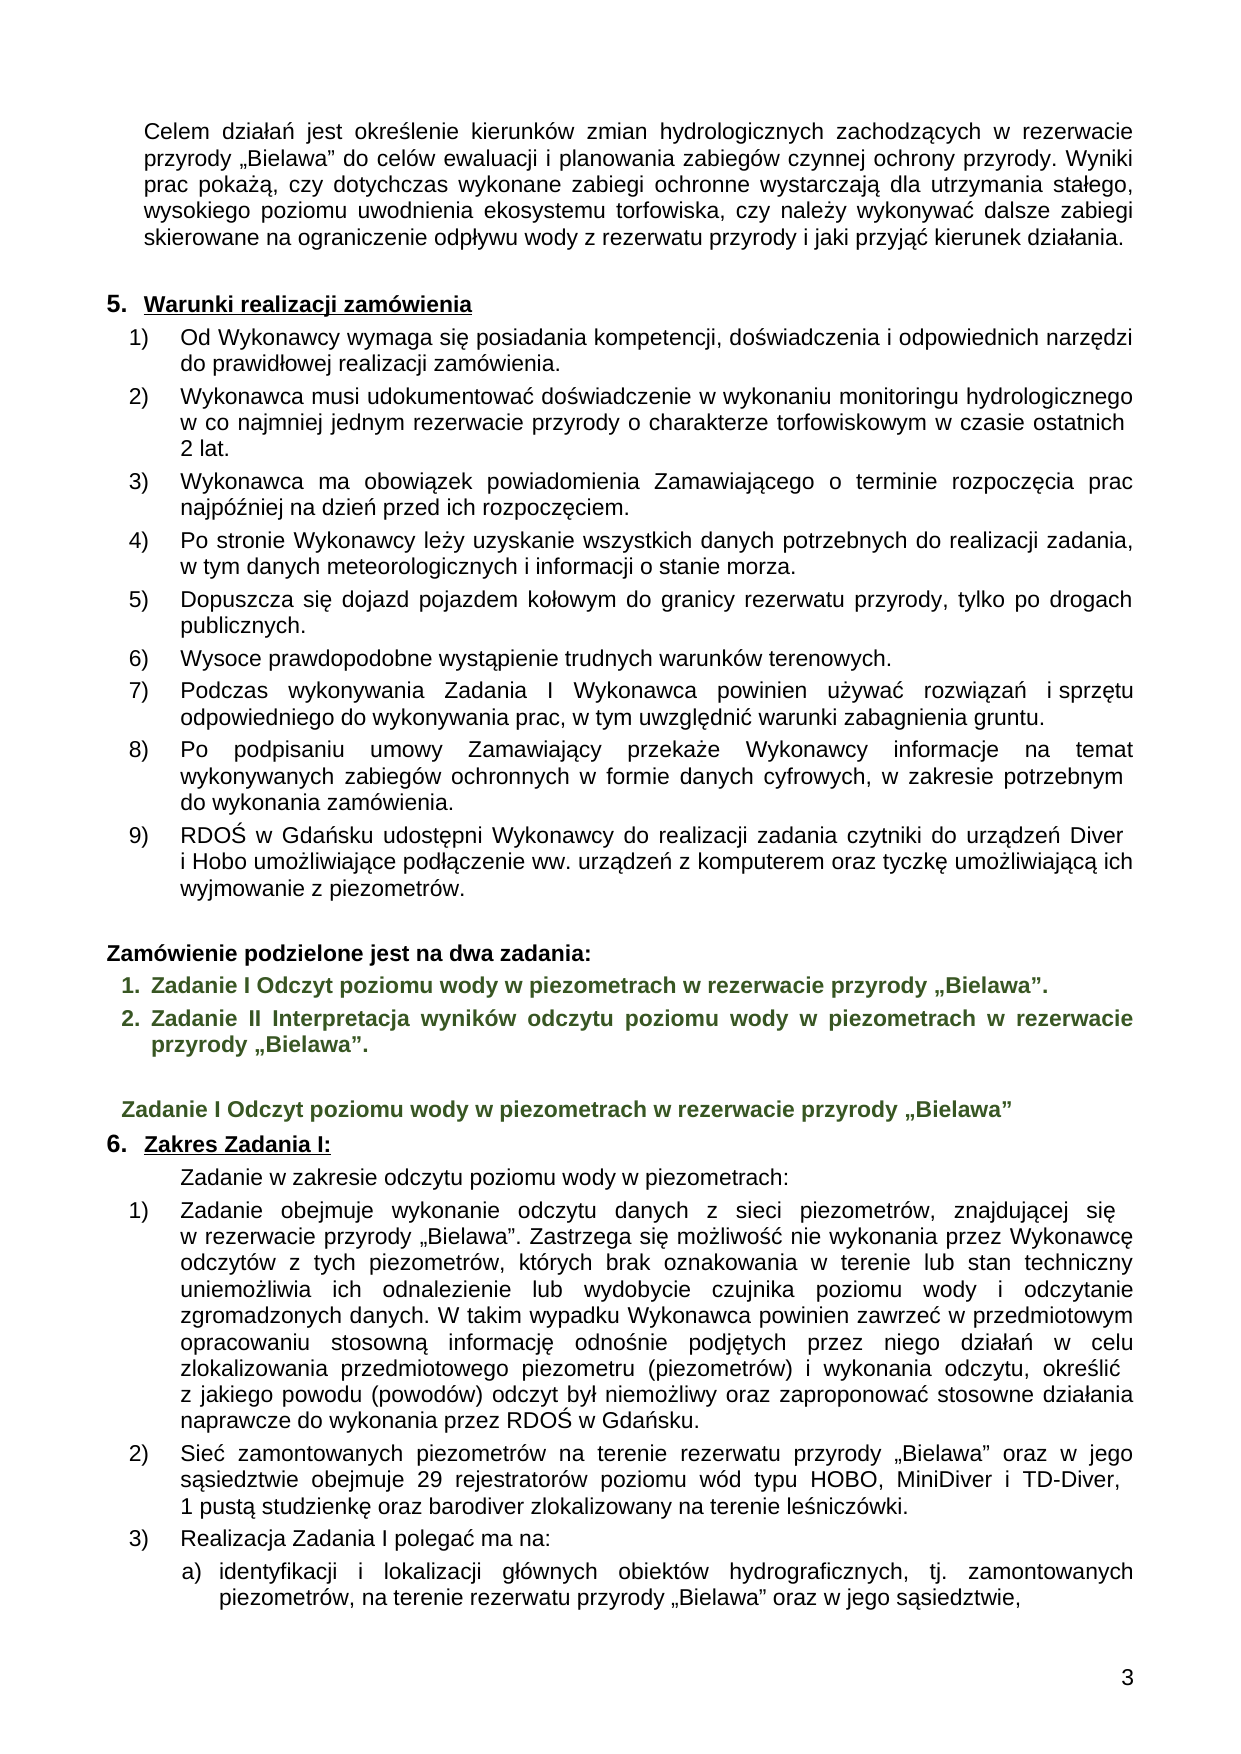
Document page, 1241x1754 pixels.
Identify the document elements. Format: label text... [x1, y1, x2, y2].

text Zamówienie podzielone jest na dwa zadania: [106, 940, 1134, 966]
list identyfikacji i lokalizacji głównych obiektów hydrograficznych, tj. zamontowanych piezometrów, na terenie rezerwatu przyrody „Bielawa” oraz w jego sąsiedztwie, [181, 1558, 1134, 1611]
list Zadanie obejmuje wykonanie odczytu danych z sieci piezometrów, znajdującej się w rezerwacie przyrody „Bielawa”. Zastrzega się możliwość nie wykonania przez Wykonawcę odczytów z tych piezometrów, których brak oznakowania w terenie lub stan techniczny uniemożliwia ich odnalezienie lub wydobycie czujnika poziomu wody i odczytanie zgromadzonych danych. W takim wypadku Wykonawca powinien zawrzeć w przedmiotowym opracowaniu stosowną informację odnośnie podjętych przez niego działań w celu zlokalizowania przedmiotowego piezometru (piezometrów) i wykonania odczytu, określić z jakiego powodu (powodów) odczyt był niemożliwy oraz zaproponować stosowne działania naprawcze do wykonania przez RDOŚ w Gdańsku. [128, 1197, 1134, 1434]
text Zadanie w zakresie odczytu poziomu wody w piezometrach: [180, 1164, 1134, 1190]
list Wykonawca ma obowiązek powiadomienia Zamawiającego o terminie rozpoczęcia prac najpóźniej na dzień przed ich rozpoczęciem. [128, 468, 1134, 521]
list Realizacja Zadania I polegać ma na: [128, 1525, 1134, 1552]
text Celem działań jest określenie kierunków zmian hydrologicznych zachodzących w rezerwacie przyrody „Bielawa” do celów ewaluacji i planowania zabiegów czynnej ochrony przyrody. Wyniki prac pokażą, czy dotychczas wykonane zabiegi ochronne wystarczają dla utrzymania stałego, wysokiego poziomu uwodnienia ekosystemu torfowiska, czy należy wykonywać dalsze zabiegi skierowane na ograniczenie odpływu wody z rezerwatu przyrody i jaki przyjąć kierunek działania. [143, 118, 1134, 250]
text Zadanie I Odczyt poziomu wody w piezometrach w rezerwacie przyrody „Bielawa” [121, 1096, 1134, 1123]
list Zakres Zadania I: [106, 1129, 1134, 1158]
list Od Wykonawcy wymaga się posiadania kompetencji, doświadczenia i odpowiednich narzędzi do prawidłowej realizacji zamówienia. [128, 324, 1134, 376]
list Zadanie II Interpretacja wyników odczytu poziomu wody w piezometrach w rezerwacie przyrody „Bielawa”. [121, 1005, 1134, 1058]
list Wysoce prawdopodobne wystąpienie trudnych warunków terenowych. [128, 645, 1134, 671]
list Warunki realizacji zamówienia [106, 289, 1134, 317]
list Wykonawca musi udokumentować doświadczenie w wykonaniu monitoringu hydrologicznego w co najmniej jednym rezerwacie przyrody o charakterze torfowiskowym w czasie ostatnich 2 lat. [128, 383, 1134, 462]
list Po podpisaniu umowy Zamawiający przekaże Wykonawcy informacje na temat wykonywanych zabiegów ochronnych w formie danych cyfrowych, w zakresie potrzebnym do wykonania zamówienia. [128, 736, 1134, 816]
list Po stronie Wykonawcy leży uzyskanie wszystkich danych potrzebnych do realizacji zadania, w tym danych meteorologicznych i informacji o stanie morza. [128, 527, 1134, 580]
list Podczas wykonywania Zadania I Wykonawca powinien używać rozwiązań i sprzętu odpowiedniego do wykonywania prac, w tym uwzględnić warunki zabagnienia gruntu. [128, 677, 1134, 730]
list RDOŚ w Gdańsku udostępni Wykonawcy do realizacji zadania czytniki do urządzeń Diver i Hobo umożliwiające podłączenie ww. urządzeń z komputerem oraz tyczkę umożliwiającą ich wyjmowanie z piezometrów. [128, 822, 1134, 901]
list Sieć zamontowanych piezometrów na terenie rezerwatu przyrody „Bielawa” oraz w jego sąsiedztwie obejmuje 29 rejestratorów poziomu wód typu HOBO, MiniDiver i TD-Diver, 1 pustą studzienkę oraz barodiver zlokalizowany na terenie leśniczówki. [128, 1440, 1134, 1519]
list Dopuszcza się dojazd pojazdem kołowym do granicy rezerwatu przyrody, tylko po drogach publicznych. [128, 586, 1134, 639]
list Zadanie I Odczyt poziomu wody w piezometrach w rezerwacie przyrody „Bielawa”. [121, 972, 1134, 999]
